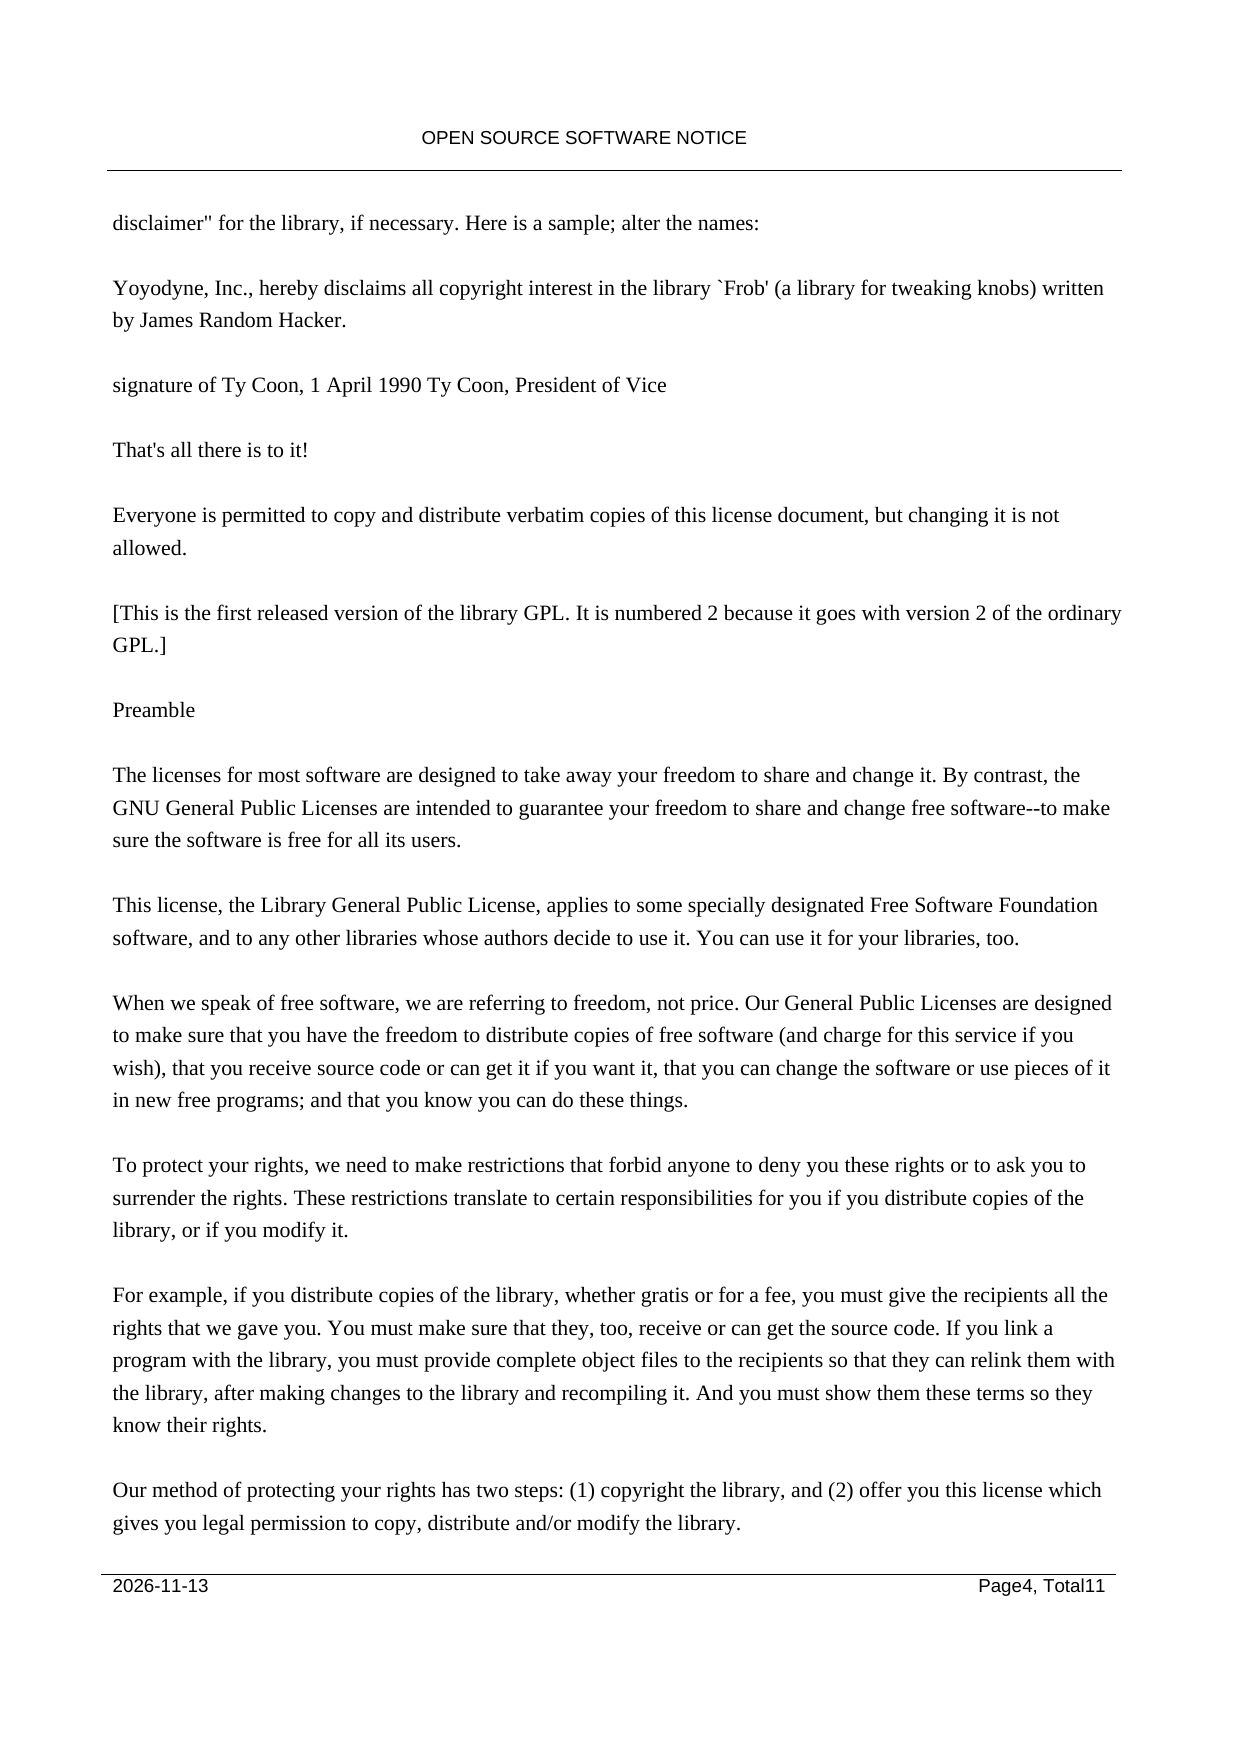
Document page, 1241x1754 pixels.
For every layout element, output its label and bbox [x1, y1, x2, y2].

text [112, 206, 1128, 1539]
